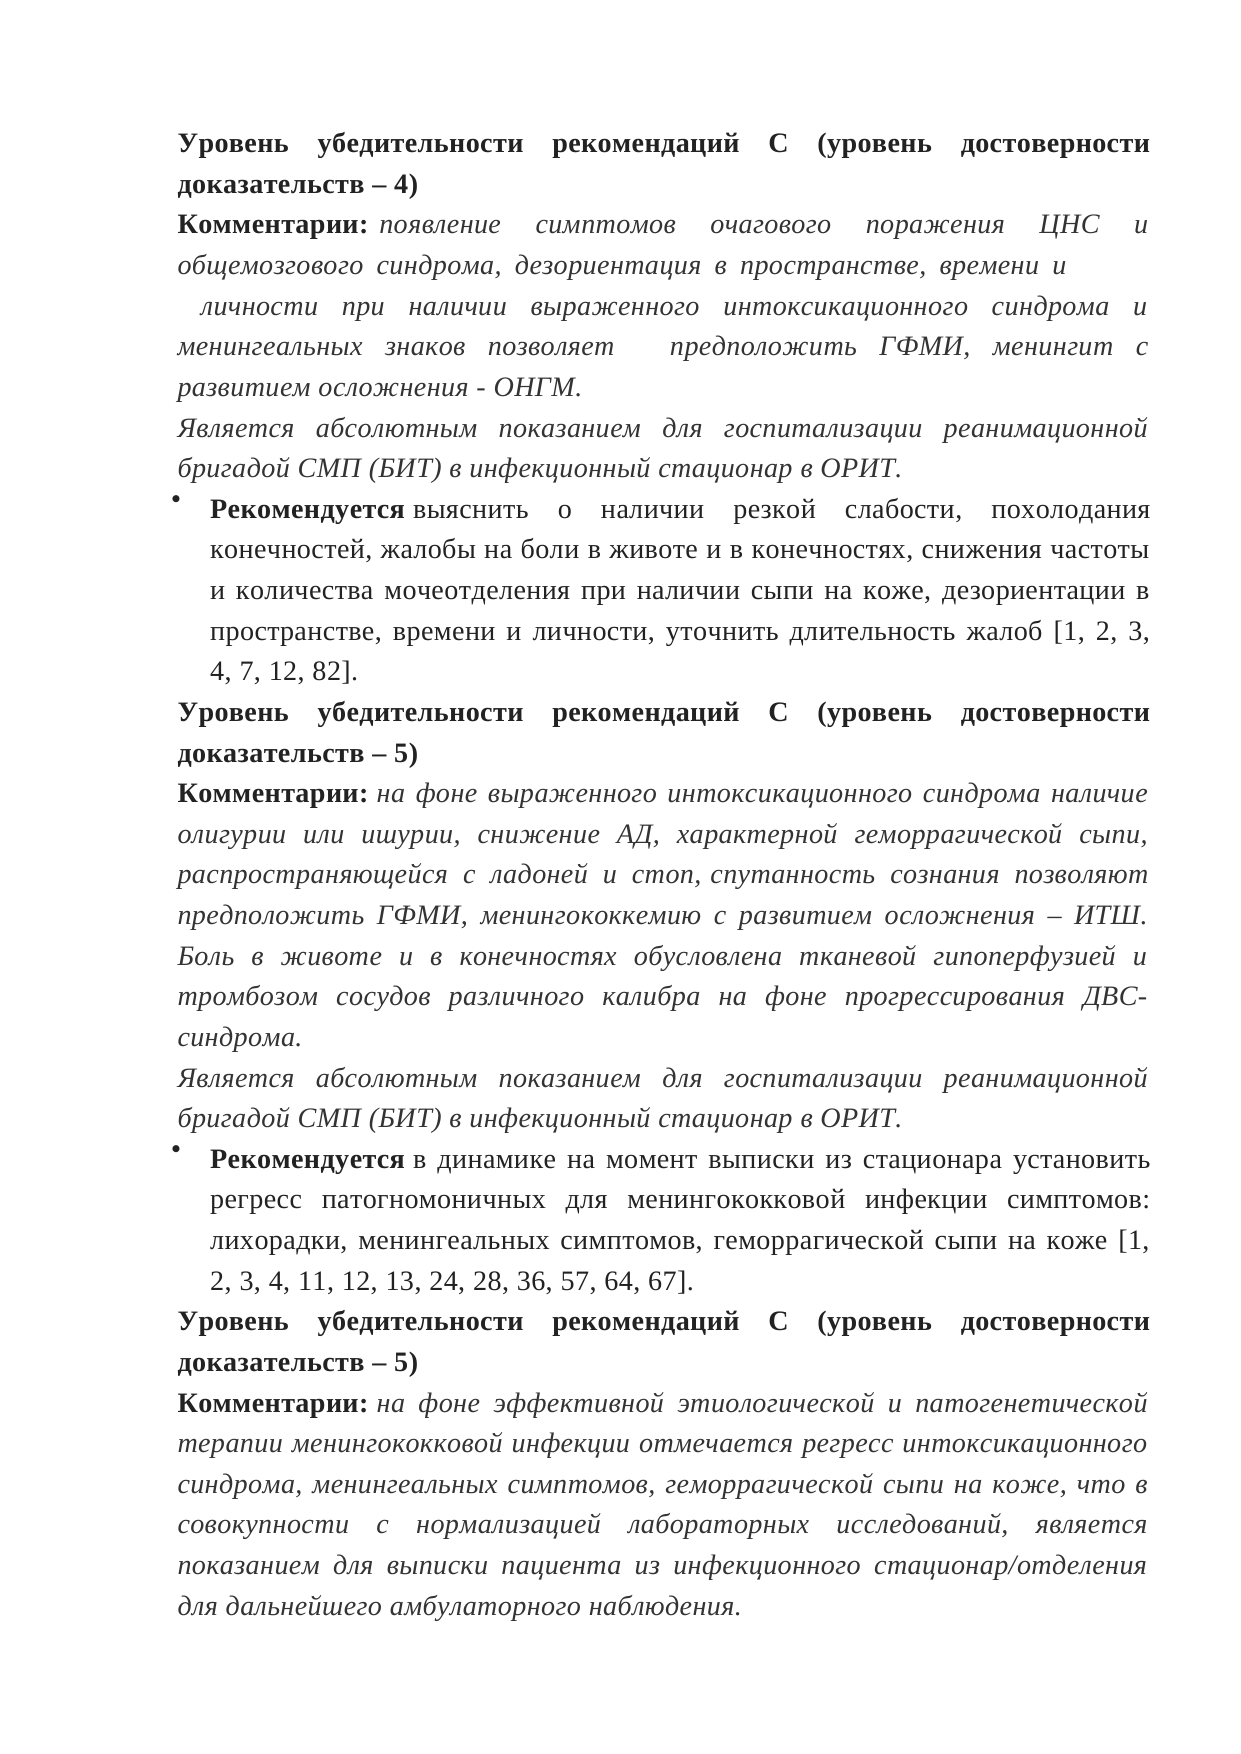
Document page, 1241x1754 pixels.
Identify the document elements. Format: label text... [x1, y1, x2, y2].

text Комментарии: на фоне эффективной этиологической и патогенетической терапии менингококковой инфекции отмечается регресс интоксикационного синдрома, менингеальных симптомов, геморрагической сыпи на коже, что в совокупности с нормализацией лабораторных исследований, является показанием для выписки пациента из инфекционного стационар/отделения для дальнейшего амбулаторного наблюдения. [177, 1377, 1152, 1621]
text Уровень убедительности рекомендаций С (уровень достоверности доказательств – 5) [177, 687, 1152, 768]
text Является абсолютным показанием для госпитализации реанимационной бригадой СМП (БИТ) в инфекционный стационар в ОРИТ. [177, 402, 1152, 484]
list Рекомендуется выяснить о наличии резкой слабости, похолодания конечностей, жалобы на боли в животе и в конечностях, снижения частоты и количества мочеотделения при наличии сыпи на коже, дезориентации в пространстве, времени и личности, уточнить длительность жалоб [1, 2, 3, 4, 7, 12, 82]. [172, 484, 1152, 687]
text Является абсолютным показанием для госпитализации реанимационной бригадой СМП (БИТ) в инфекционный стационар в ОРИТ. [177, 1052, 1152, 1134]
text Комментарии: появление симптомов очагового поражения ЦНС и общемозгового синдрома, дезориентация в пространстве, времени и личности при наличии выраженного интоксикационного синдрома и менингеальных знаков позволяет предположить ГФМИ, менингит с развитием осложнения - ОНГМ. [177, 199, 1152, 402]
text Уровень убедительности рекомендаций С (уровень достоверности доказательств – 5) [177, 1296, 1152, 1377]
list Рекомендуется в динамике на момент выписки из стационара установить регресс патогномоничных для менингококковой инфекции симптомов: лихорадки, менингеальных симптомов, геморрагической сыпи на коже [1, 2, 3, 4, 11, 12, 13, 24, 28, 36, 57, 64, 67]. [172, 1134, 1152, 1296]
text Уровень убедительности рекомендаций С (уровень достоверности доказательств – 4) [177, 118, 1152, 199]
text Комментарии: на фоне выраженного интоксикационного синдрома наличие олигурии или ишурии, снижение АД, характерной геморрагической сыпи, распространяющейся с ладоней и стоп, спутанность сознания позволяют предположить ГФМИ, менингококкемию с развитием осложнения – ИТШ. Боль в животе и в конечностях обусловлена тканевой гипоперфузией и тромбозом сосудов различного калибра на фоне прогрессирования ДВС-синдрома. [177, 768, 1152, 1052]
